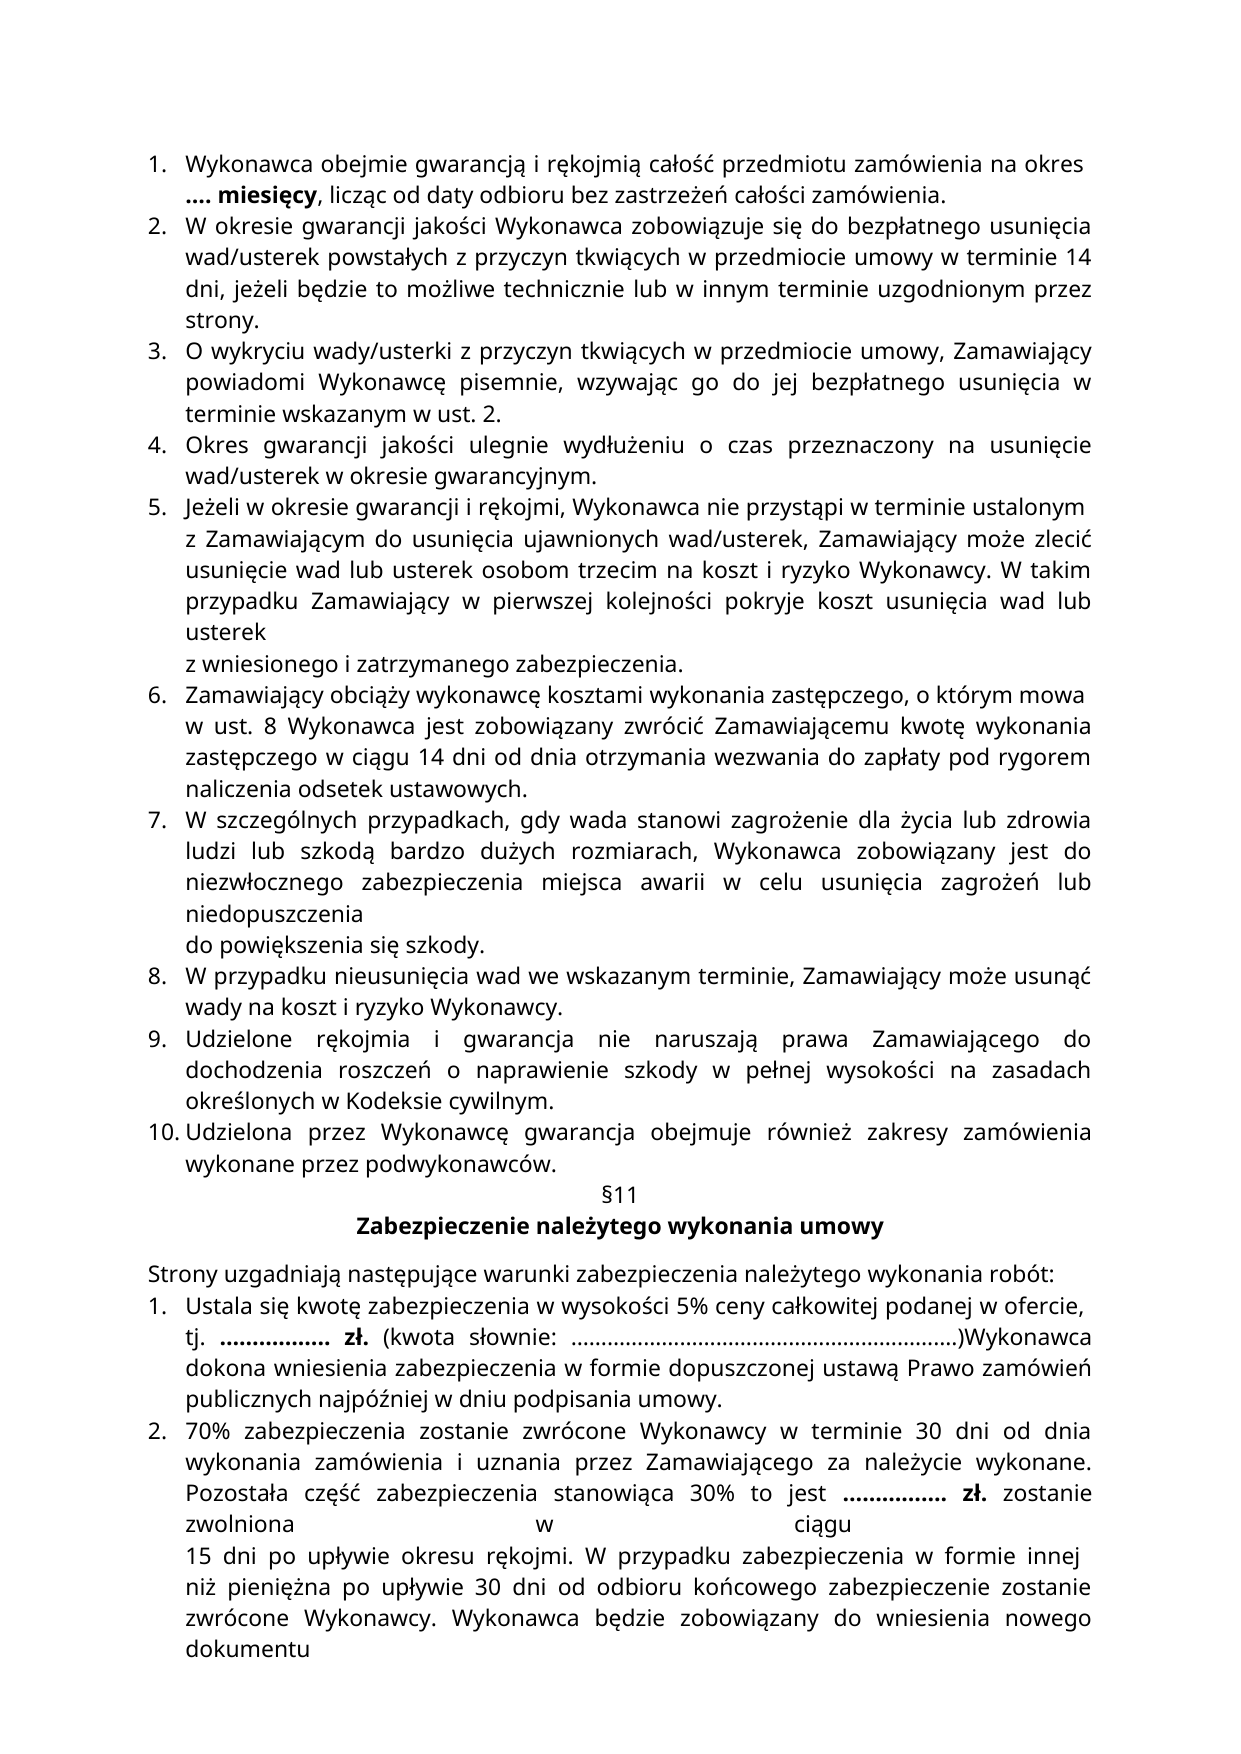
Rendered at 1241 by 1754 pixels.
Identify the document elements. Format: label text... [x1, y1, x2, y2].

list Jeżeli w okresie gwarancji i rękojmi, Wykonawca nie przystąpi w terminie ustalonym z Zamawiającym do usunięcia ujawnionych wad/usterek, Zamawiający może zlecić usunięcie wad lub usterek osobom trzecim na koszt i ryzyko Wykonawcy. W takim przypadku Zamawiający w pierwszej kolejności pokryje koszt usunięcia wad lub usterek z wniesionego i zatrzymanego zabezpieczenia. [148, 491, 1093, 679]
list Ustala się kwotę zabezpieczenia w wysokości 5% ceny całkowitej podanej w ofercie, tj. …………….. zł. (kwota słownie: ……………………………………………………….)Wykonawca dokona wniesienia zabezpieczenia w formie dopuszczonej ustawą Prawo zamówień publicznych najpóźniej w dniu podpisania umowy. [148, 1290, 1093, 1415]
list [148, 1415, 1093, 1665]
list Zamawiający obciąży wykonawcę kosztami wykonania zastępczego, o którym mowa w ust. 8 Wykonawca jest zobowiązany zwrócić Zamawiającemu kwotę wykonania zastępczego w ciągu 14 dni od dnia otrzymania wezwania do zapłaty pod rygorem naliczenia odsetek ustawowych. [148, 679, 1093, 804]
text Strony uzgadniają następujące warunki zabezpieczenia należytego wykonania robót: [148, 1258, 1093, 1290]
list W szczególnych przypadkach, gdy wada stanowi zagrożenie dla życia lub zdrowia ludzi lub szkodą bardzo dużych rozmiarach, Wykonawca zobowiązany jest do niezwłocznego zabezpieczenia miejsca awarii w celu usunięcia zagrożeń lub niedopuszczenia do powiększenia się szkody. [148, 804, 1093, 960]
list W okresie gwarancji jakości Wykonawca zobowiązuje się do bezpłatnego usunięcia wad/usterek powstałych z przyczyn tkwiących w przedmiocie umowy w terminie 14 dni, jeżeli będzie to możliwe technicznie lub w innym terminie uzgodnionym przez strony. [148, 210, 1093, 335]
text Zabezpieczenie należytego wykonania umowy [148, 1210, 1093, 1241]
list O wykryciu wady/usterki z przyczyn tkwiących w przedmiocie umowy, Zamawiający powiadomi Wykonawcę pisemnie, wzywając go do jej bezpłatnego usunięcia w terminie wskazanym w ust. 2. [148, 335, 1093, 429]
text §11 [148, 1179, 1093, 1210]
list Wykonawca obejmie gwarancją i rękojmią całość przedmiotu zamówienia na okres …. miesięcy, licząc od daty odbioru bez zastrzeżeń całości zamówienia. [148, 148, 1093, 210]
list Okres gwarancji jakości ulegnie wydłużeniu o czas przeznaczony na usunięcie wad/usterek w okresie gwarancyjnym. [148, 429, 1093, 491]
list W przypadku nieusunięcia wad we wskazanym terminie, Zamawiający może usunąć wady na koszt i ryzyko Wykonawcy. [148, 960, 1093, 1023]
list Udzielona przez Wykonawcę gwarancja obejmuje również zakresy zamówienia wykonane przez podwykonawców. [148, 1116, 1093, 1179]
list Udzielone rękojmia i gwarancja nie naruszają prawa Zamawiającego do dochodzenia roszczeń o naprawienie szkody w pełnej wysokości na zasadach określonych w Kodeksie cywilnym. [148, 1023, 1093, 1116]
